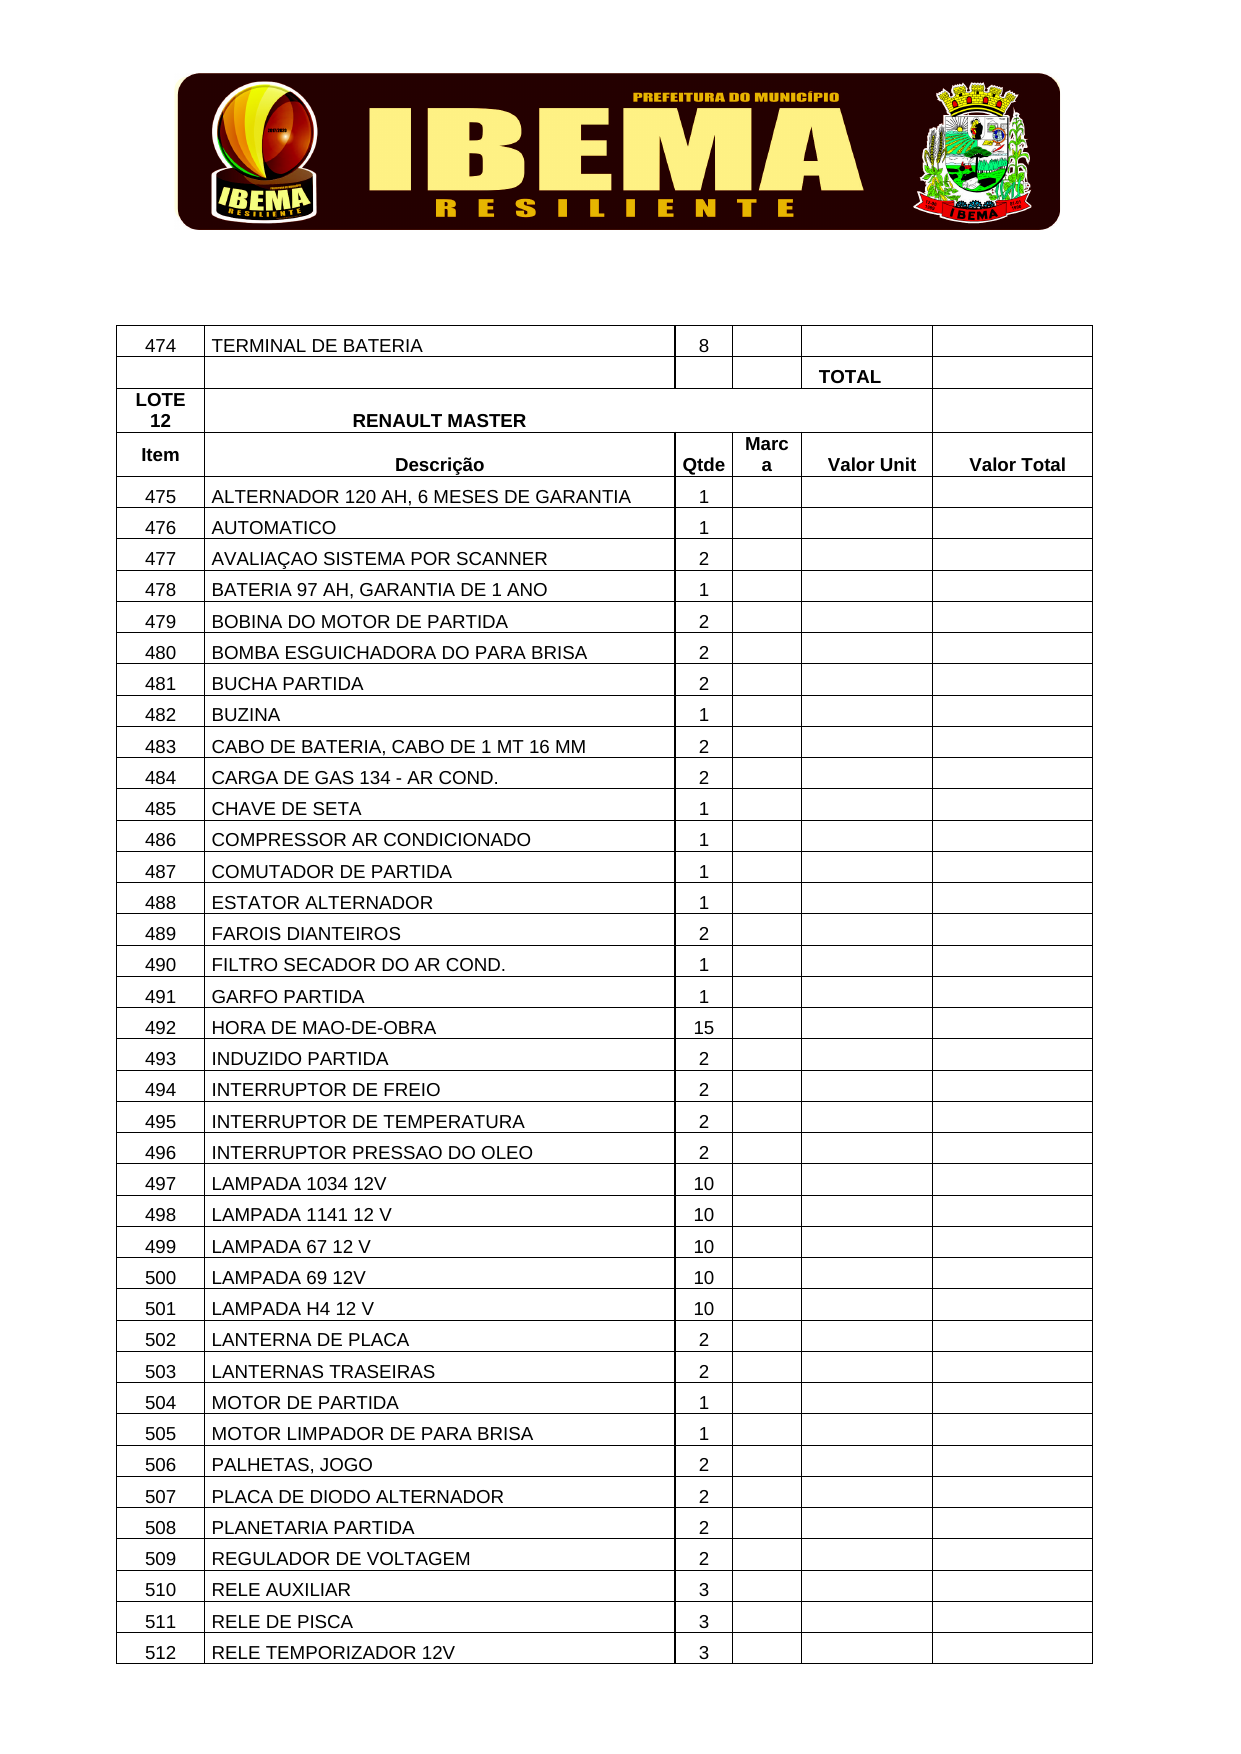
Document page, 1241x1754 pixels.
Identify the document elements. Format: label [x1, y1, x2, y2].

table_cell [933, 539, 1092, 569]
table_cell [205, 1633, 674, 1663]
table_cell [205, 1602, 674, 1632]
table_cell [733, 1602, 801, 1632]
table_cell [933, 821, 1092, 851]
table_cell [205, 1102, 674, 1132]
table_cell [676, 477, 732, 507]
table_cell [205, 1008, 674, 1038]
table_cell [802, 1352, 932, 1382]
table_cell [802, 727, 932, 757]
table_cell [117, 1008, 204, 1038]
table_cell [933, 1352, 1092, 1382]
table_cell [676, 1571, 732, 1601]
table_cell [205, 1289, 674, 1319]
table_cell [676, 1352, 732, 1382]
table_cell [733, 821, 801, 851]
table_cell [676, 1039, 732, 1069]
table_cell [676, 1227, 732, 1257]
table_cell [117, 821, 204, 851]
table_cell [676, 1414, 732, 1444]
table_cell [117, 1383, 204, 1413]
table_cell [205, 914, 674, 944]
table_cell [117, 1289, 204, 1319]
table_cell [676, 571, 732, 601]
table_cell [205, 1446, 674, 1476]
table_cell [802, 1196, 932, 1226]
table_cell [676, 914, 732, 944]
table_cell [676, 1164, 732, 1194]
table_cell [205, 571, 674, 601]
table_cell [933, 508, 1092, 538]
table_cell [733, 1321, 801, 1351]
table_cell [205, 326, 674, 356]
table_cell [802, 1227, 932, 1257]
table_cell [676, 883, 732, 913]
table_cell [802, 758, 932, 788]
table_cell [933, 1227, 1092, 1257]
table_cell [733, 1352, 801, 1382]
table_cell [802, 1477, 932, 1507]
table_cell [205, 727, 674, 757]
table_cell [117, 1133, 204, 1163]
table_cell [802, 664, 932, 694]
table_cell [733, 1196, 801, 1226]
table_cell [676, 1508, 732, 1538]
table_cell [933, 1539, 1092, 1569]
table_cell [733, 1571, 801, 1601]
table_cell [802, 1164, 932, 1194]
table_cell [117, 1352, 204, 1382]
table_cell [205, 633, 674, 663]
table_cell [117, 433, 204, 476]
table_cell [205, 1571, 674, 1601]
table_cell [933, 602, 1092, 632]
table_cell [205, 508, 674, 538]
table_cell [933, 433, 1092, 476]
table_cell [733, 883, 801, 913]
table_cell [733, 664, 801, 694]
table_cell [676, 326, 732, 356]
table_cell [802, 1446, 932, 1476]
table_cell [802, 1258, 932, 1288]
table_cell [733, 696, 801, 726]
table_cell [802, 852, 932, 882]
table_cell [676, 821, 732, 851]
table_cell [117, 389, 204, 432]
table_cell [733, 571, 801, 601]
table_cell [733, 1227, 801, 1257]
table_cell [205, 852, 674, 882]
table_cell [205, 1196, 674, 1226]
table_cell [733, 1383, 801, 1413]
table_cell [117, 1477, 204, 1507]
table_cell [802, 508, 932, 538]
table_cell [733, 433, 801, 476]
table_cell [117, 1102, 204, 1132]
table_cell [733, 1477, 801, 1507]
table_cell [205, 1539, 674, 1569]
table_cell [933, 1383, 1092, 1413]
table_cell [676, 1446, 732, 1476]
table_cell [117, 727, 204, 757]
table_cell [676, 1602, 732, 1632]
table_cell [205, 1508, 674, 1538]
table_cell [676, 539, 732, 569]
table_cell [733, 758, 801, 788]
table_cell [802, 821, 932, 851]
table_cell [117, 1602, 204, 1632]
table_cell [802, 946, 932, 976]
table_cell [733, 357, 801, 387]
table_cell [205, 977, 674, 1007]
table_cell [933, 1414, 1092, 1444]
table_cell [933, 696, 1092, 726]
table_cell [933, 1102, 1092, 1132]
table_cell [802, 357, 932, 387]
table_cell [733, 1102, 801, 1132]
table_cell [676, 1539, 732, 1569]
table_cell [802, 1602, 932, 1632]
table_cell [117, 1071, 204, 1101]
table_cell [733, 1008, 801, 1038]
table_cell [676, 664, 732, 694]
picture [174, 73, 1061, 230]
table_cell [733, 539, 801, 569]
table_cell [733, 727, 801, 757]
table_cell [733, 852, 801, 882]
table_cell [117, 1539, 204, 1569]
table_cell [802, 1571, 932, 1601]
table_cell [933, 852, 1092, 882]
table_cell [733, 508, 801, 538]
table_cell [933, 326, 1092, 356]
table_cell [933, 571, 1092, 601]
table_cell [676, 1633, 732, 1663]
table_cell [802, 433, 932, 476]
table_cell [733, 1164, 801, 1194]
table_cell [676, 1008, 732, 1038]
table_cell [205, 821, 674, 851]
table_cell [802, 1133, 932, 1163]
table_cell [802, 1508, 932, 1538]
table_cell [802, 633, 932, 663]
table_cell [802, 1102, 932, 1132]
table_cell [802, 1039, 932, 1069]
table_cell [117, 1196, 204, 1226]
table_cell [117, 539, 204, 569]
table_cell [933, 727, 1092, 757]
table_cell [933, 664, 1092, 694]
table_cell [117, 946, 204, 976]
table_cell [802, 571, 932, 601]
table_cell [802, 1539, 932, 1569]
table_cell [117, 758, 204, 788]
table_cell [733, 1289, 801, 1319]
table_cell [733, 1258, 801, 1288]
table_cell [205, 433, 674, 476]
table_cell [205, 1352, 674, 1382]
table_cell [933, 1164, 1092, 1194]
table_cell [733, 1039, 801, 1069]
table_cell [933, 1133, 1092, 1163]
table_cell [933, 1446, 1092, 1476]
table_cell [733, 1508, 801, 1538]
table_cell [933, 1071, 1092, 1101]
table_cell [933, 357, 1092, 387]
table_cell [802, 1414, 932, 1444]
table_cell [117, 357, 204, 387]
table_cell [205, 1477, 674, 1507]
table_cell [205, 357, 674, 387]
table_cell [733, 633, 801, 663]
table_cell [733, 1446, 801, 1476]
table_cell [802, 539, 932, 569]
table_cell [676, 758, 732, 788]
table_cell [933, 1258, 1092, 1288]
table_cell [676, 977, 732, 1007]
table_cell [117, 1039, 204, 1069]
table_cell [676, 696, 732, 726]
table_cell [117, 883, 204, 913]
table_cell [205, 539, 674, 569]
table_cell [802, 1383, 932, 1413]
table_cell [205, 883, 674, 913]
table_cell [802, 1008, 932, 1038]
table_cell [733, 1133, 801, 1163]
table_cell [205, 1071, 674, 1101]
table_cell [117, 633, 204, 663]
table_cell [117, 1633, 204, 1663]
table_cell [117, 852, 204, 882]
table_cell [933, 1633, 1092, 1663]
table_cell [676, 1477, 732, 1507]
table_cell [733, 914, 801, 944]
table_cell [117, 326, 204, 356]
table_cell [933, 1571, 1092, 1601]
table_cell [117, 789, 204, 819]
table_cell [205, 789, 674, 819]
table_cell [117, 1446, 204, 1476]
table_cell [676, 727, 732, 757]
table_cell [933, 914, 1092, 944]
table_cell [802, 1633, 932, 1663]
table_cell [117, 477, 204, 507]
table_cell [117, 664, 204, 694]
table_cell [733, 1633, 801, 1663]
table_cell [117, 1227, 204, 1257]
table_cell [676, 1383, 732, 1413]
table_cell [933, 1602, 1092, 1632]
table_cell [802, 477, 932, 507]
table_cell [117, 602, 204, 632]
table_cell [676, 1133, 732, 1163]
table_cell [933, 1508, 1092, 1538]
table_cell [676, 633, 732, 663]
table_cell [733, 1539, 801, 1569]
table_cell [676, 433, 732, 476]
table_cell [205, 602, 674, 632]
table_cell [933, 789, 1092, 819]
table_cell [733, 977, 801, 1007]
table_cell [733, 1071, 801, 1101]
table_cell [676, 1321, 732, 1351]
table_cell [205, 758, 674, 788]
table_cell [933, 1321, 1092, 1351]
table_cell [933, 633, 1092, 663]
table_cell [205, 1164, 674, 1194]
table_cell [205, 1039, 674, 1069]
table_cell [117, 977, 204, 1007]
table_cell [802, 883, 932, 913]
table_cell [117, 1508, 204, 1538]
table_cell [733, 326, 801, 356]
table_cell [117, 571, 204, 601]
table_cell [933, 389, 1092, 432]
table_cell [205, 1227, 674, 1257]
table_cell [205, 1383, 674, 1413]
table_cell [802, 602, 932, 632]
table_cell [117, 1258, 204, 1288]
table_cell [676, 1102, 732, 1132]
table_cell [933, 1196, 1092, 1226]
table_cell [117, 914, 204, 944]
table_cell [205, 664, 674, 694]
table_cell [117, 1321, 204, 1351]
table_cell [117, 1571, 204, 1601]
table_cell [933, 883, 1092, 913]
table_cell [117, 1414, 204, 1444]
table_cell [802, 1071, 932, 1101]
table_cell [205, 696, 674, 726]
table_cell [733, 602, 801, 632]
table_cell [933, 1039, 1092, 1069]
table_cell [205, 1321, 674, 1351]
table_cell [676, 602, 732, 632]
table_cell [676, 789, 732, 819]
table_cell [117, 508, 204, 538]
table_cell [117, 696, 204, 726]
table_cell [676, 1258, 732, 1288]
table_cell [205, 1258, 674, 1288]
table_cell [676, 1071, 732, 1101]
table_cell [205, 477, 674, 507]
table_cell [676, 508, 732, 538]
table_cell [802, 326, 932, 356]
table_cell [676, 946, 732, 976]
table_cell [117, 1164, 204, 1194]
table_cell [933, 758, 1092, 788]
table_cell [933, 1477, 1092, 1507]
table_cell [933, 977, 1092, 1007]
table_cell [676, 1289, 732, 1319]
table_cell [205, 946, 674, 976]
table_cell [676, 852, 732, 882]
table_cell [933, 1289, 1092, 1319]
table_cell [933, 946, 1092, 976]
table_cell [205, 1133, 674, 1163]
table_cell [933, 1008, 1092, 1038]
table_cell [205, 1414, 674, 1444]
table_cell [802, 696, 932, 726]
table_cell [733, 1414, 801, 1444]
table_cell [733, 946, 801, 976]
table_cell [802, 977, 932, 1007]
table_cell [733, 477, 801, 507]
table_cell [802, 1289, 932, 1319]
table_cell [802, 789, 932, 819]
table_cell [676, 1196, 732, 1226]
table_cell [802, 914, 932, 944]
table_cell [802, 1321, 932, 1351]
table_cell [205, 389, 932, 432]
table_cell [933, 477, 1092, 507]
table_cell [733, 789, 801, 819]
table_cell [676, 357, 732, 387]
